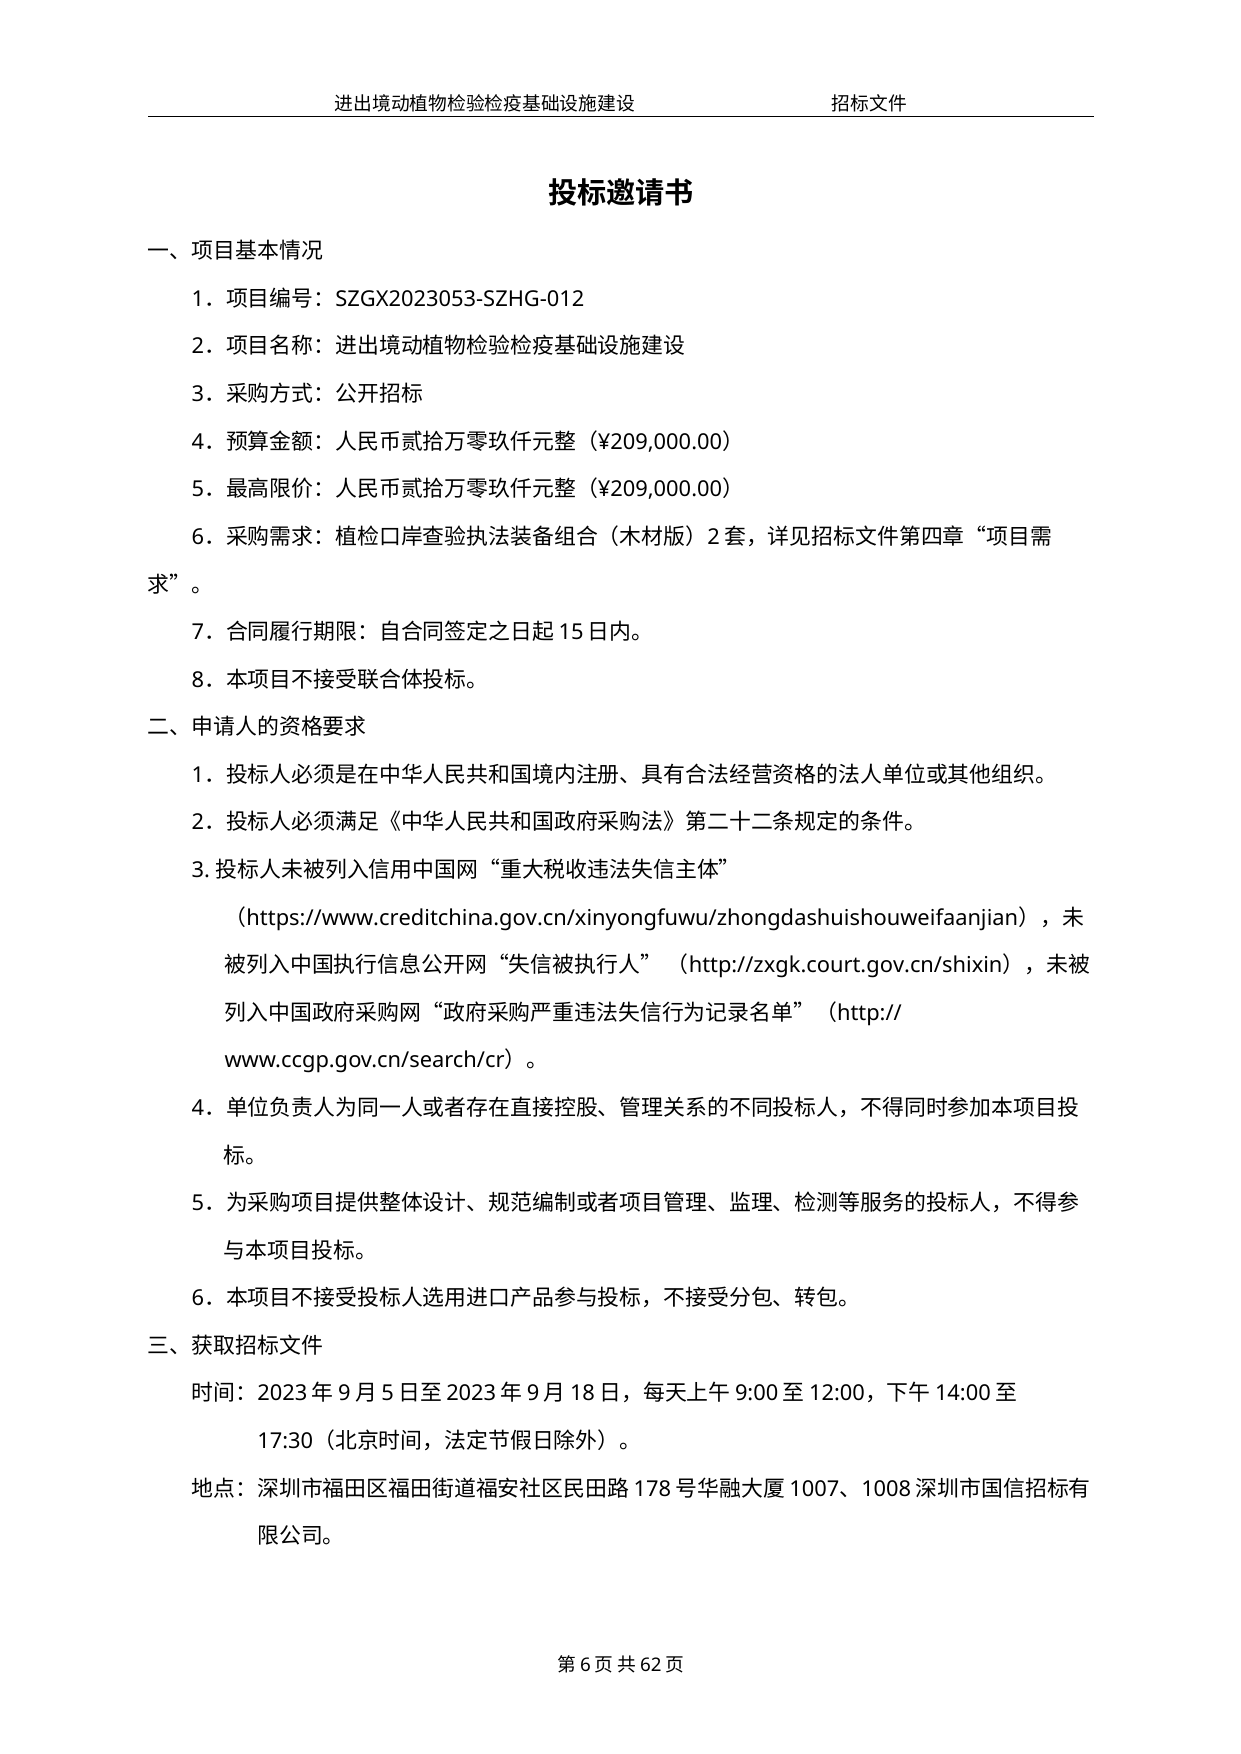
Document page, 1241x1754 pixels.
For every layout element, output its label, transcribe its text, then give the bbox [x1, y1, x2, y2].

text 5．为采购项目提供整体设计、规范编制或者项目管理、监理、检测等服务的投标人，不得参与本项目投标。 [191, 1185, 1094, 1264]
text 时间：2023年9月5日至2023年9月18日，每天上午9:00至12:00，下午14:00至17:30（北京时间，法定节假日除外）。 [191, 1375, 1094, 1455]
text 1．项目编号：SZGX2023053-SZHG-012 [148, 281, 1094, 313]
text 7．合同履行期限：自合同签定之日起15日内。 [191, 614, 1094, 646]
text 6．本项目不接受投标人选用进口产品参与投标，不接受分包、转包。 [191, 1280, 1094, 1312]
title 投标邀请书 [148, 170, 1094, 212]
text 2．项目名称：进出境动植物检验检疫基础设施建设 [148, 328, 1094, 360]
text 地点：深圳市福田区福田街道福安社区民田路178号华融大厦1007、1008深圳市国信招标有限公司。 [191, 1471, 1094, 1550]
text 一、项目基本情况 [148, 233, 1094, 265]
text 2．投标人必须满足《中华人民共和国政府采购法》第二十二条规定的条件。 [148, 804, 1094, 836]
text 8．本项目不接受联合体投标。 [148, 662, 1094, 693]
text 4．单位负责人为同一人或者存在直接控股、管理关系的不同投标人，不得同时参加本项目投标。 [191, 1090, 1094, 1169]
text 6．采购需求：植检口岸查验执法装备组合（木材版）2套，详见招标文件第四章“项目需求”。 [148, 519, 1094, 598]
text 1．投标人必须是在中华人民共和国境内注册、具有合法经营资格的法人单位或其他组织。 [148, 757, 1094, 788]
text 三、获取招标文件 [148, 1328, 1094, 1359]
text 二、申请人的资格要求 [148, 709, 1094, 741]
text 3. 投标人未被列入信用中国网“重大税收违法失信主体”（https://www.creditchina.gov.cn/xinyongfuwu/zhongdashuishouweifaanjian），未被列入中国执行信息公开网“失信被执行人” （http://zxgk.court.gov.cn/shixin），未被列入中国政府采购网“政府采购严重违法失信行为记录名单”（http://www.ccgp.gov.cn/search/cr）。 [191, 852, 1094, 1074]
text 5．最高限价：人民币贰拾万零玖仟元整（¥209,000.00） [148, 471, 1094, 503]
text 3．采购方式：公开招标 [148, 376, 1094, 408]
text 4．预算金额：人民币贰拾万零玖仟元整（¥209,000.00） [148, 424, 1094, 456]
